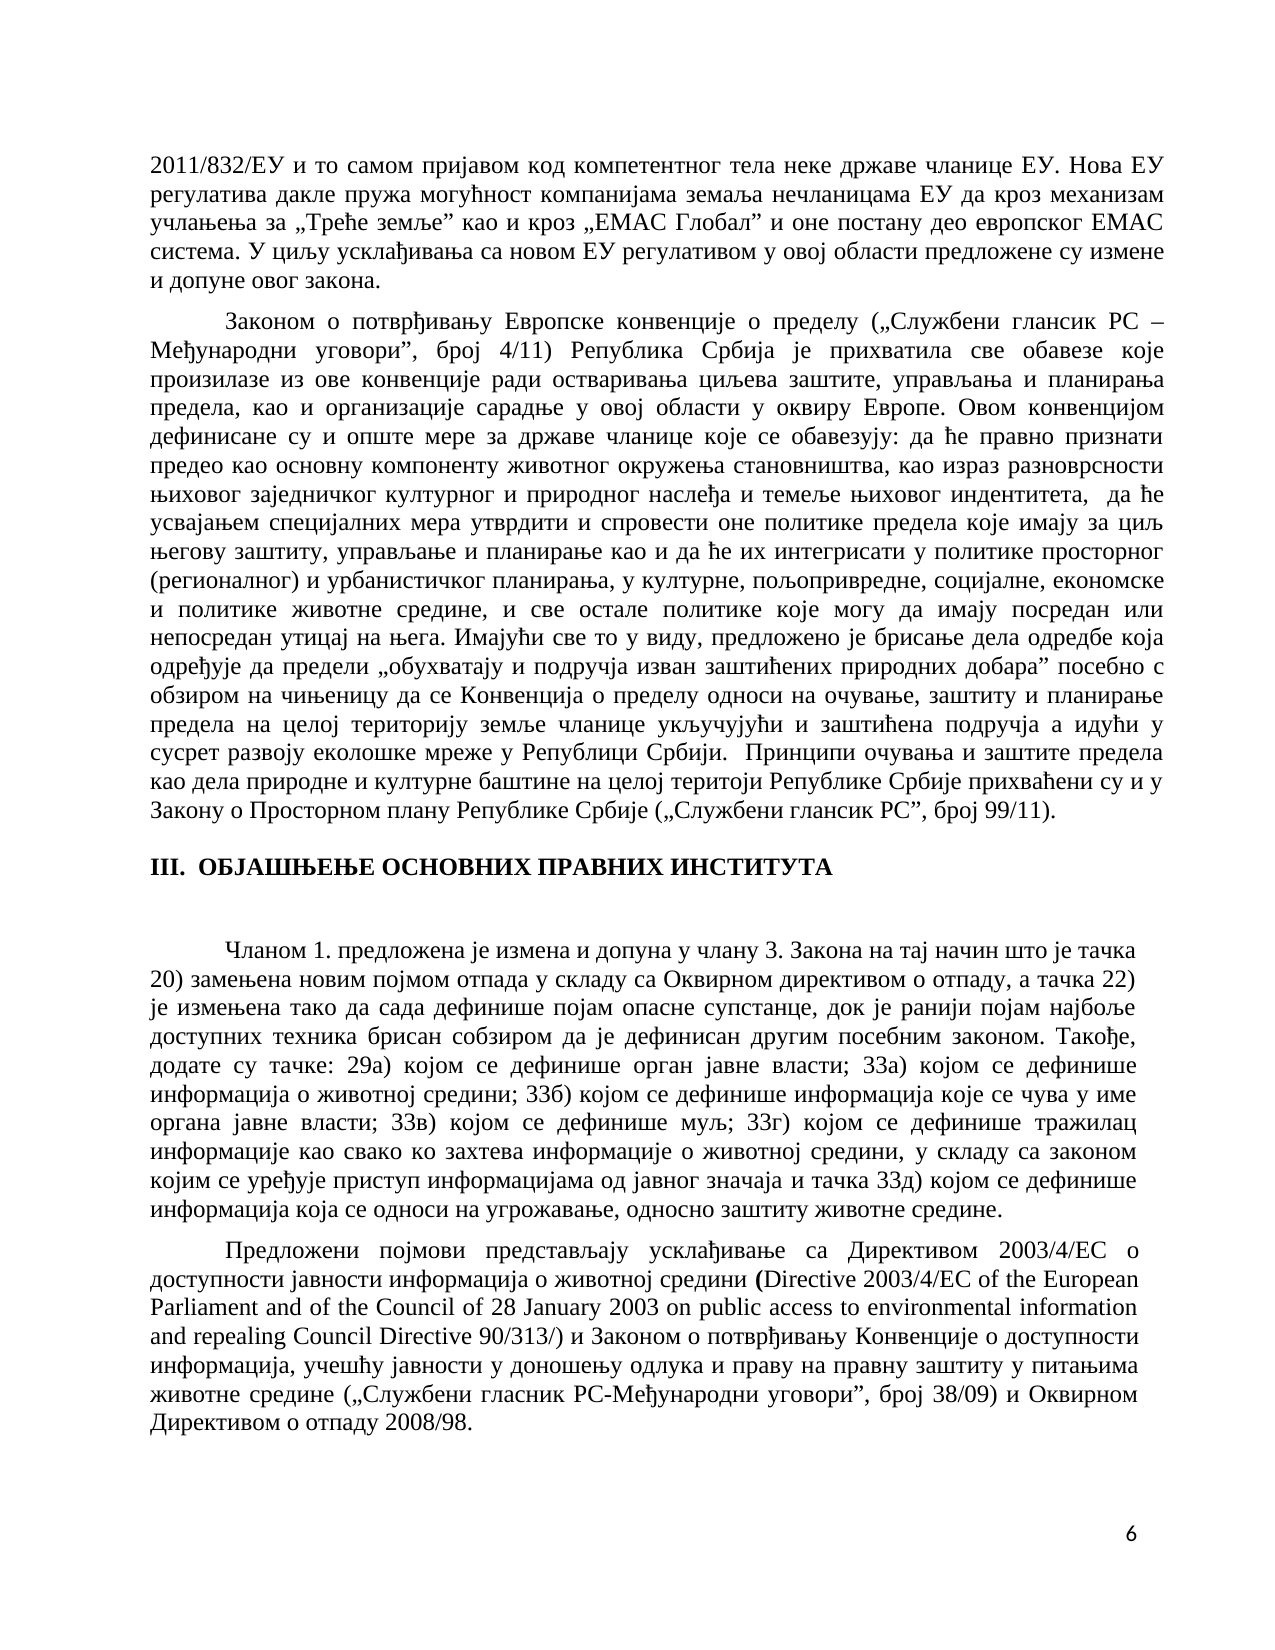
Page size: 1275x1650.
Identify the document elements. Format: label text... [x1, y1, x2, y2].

text III. ОБЈАШЊЕЊЕ ОСНОВНИХ ПРАВНИХ ИНСТИТУТА [150, 852, 1165, 881]
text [150, 150, 1165, 294]
text Предложени појмови представљају усклађивање са Директивом 2003/4/EС о доступности јавности информација о животној средини (Directive 2003/4/EC of the European Parliament and of the Council of 28 January 2003 on public access to environmental information and repealing Council Directive 90/313/) и Законом о потврђивању Конвенције о доступности информација, учешћу јавности у доношењу одлука и праву на правну заштиту у питањима животне средине („Службени гласник РС-Међународни уговори”, број 38/09) и Оквирном Директивом о отпаду 2008/98. [150, 1235, 1139, 1436]
text Чланом 1. предложена је измена и допуна у члану 3. Закона на тај начин што је тачка 20) замењена новим појмом отпада у складу са Оквирном директивом о отпаду, а тачка 22) је измењена тако да сада дефинише појам опасне супстанце, док је ранији појам најбоље доступних техника брисан собзиром да је дефинисан другим посебним законом. Такође, додате су тачке: 29а) којом се дефинише орган јавне власти; 33а) којом се дефинише информација о животној средини; 33б) којом се дефинише информација које се чува у име органа јавне власти; 33в) којом се дефинише муљ; 33г) којом се дефинише тражилац информације као свако ко захтева информације о животној средини, у складу са законом којим се уређује приступ информацијама од јавног значаја и тачка 33д) којом се дефинише информација која се односи на угрожавање, односно заштиту животне средине. [150, 935, 1137, 1222]
text Законом о потврђивању Европске конвенције о пределу („Службени глансик РС – Међународни уговори”, број 4/11) Република Србија је прихватила све обавезе које произилазе из ове конвенције ради остваривања циљева заштите, управљања и планирања предела, као и организације сарадње у овој области у оквиру Европе. Овом конвенцијом дефинисане су и опште мере за државе чланице које се обавезују: да ће правно признати предео као основну компоненту животног окружења становништва, као израз разноврсности њиховог заједничког културног и природног наслеђа и темеље њиховог индентитета, да ће усвајањем специјалних мера утврдити и спровести оне политике предела које имају за циљ његову заштиту, управљање и планирање као и да ће их интегрисати у политике просторног (регионалног) и урбанистичког планирања, у културне, пољопривредне, социјалне, економске и политике животне средине, и све остале политике које могу да имају посредан или непосредан утицај на њега. Имајући све то у виду, предложено је брисање дела одредбе која одређује да предели „обухватају и подручја изван заштићених природних добара” посебно с обзиром на чињеницу да се Конвенција о пределу односи на очување, заштиту и планирање предела на целој територију земље чланице укључујући и заштићена подручја а идући у сусрет развоју еколошке мреже у Републици Србији. Принципи очувања и заштите предела као дела природне и културне баштине на целој теритоји Републике Србије прихваћени су и у Закону о Просторном плану Републике Србије („Службени глансик РС”, број 99/11). [150, 306, 1165, 824]
